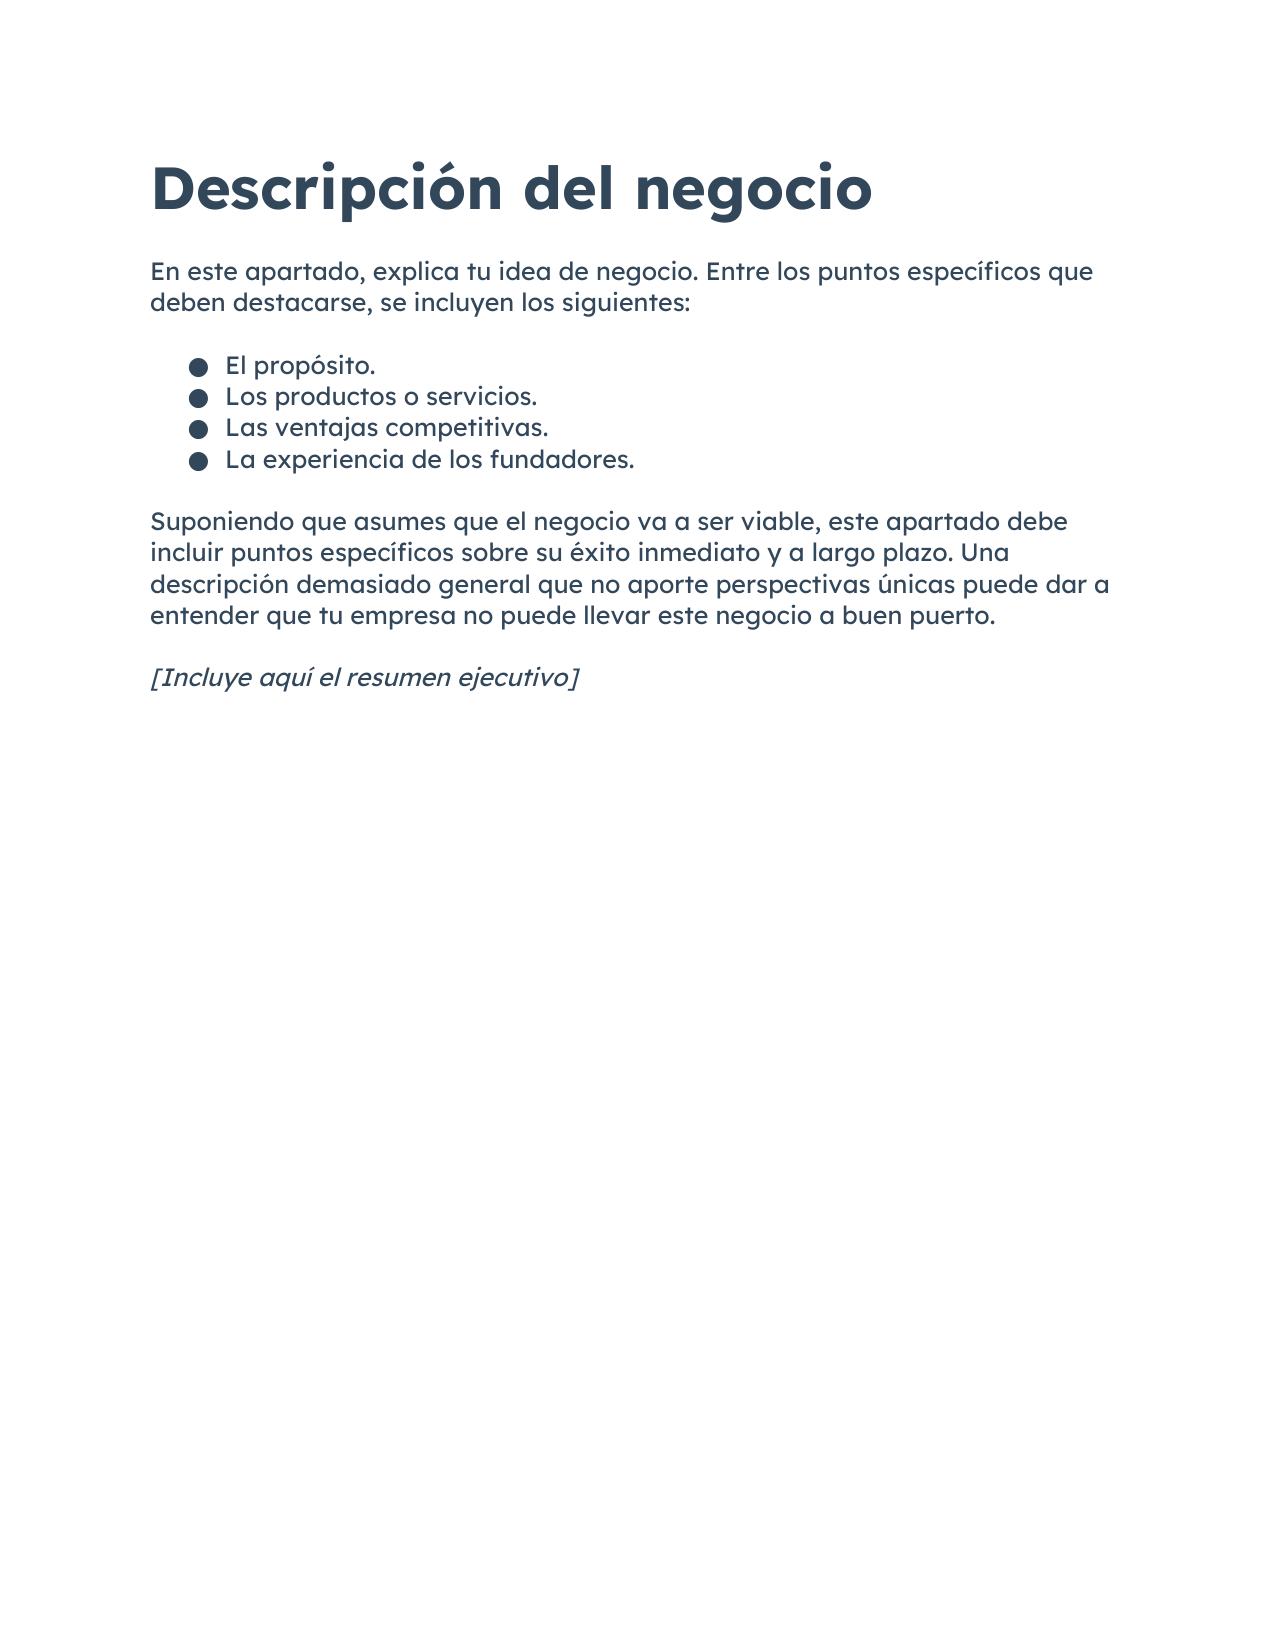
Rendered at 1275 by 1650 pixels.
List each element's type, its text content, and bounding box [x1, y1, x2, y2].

list La experiencia de los fundadores. [187, 443, 1125, 474]
list Las ventajas competitivas. [187, 412, 1125, 443]
list El propósito. [187, 349, 1125, 381]
subtitle Descripción del negocio [150, 150, 1125, 224]
list Los productos o servicios. [187, 381, 1125, 412]
text En este apartado, explica tu idea de negocio. Entre los puntos específicos que deben destacarse, se incluyen los siguientes: [150, 256, 1125, 318]
text [Incluye aquí el resumen ejecutivo] [150, 662, 1125, 693]
text Suponiendo que asumes que el negocio va a ser viable, este apartado debe incluir puntos específicos sobre su éxito inmediato y a largo plazo. Una descripción demasiado general que no aporte perspectivas únicas puede dar a entender que tu empresa no puede llevar este negocio a buen puerto. [150, 506, 1125, 631]
